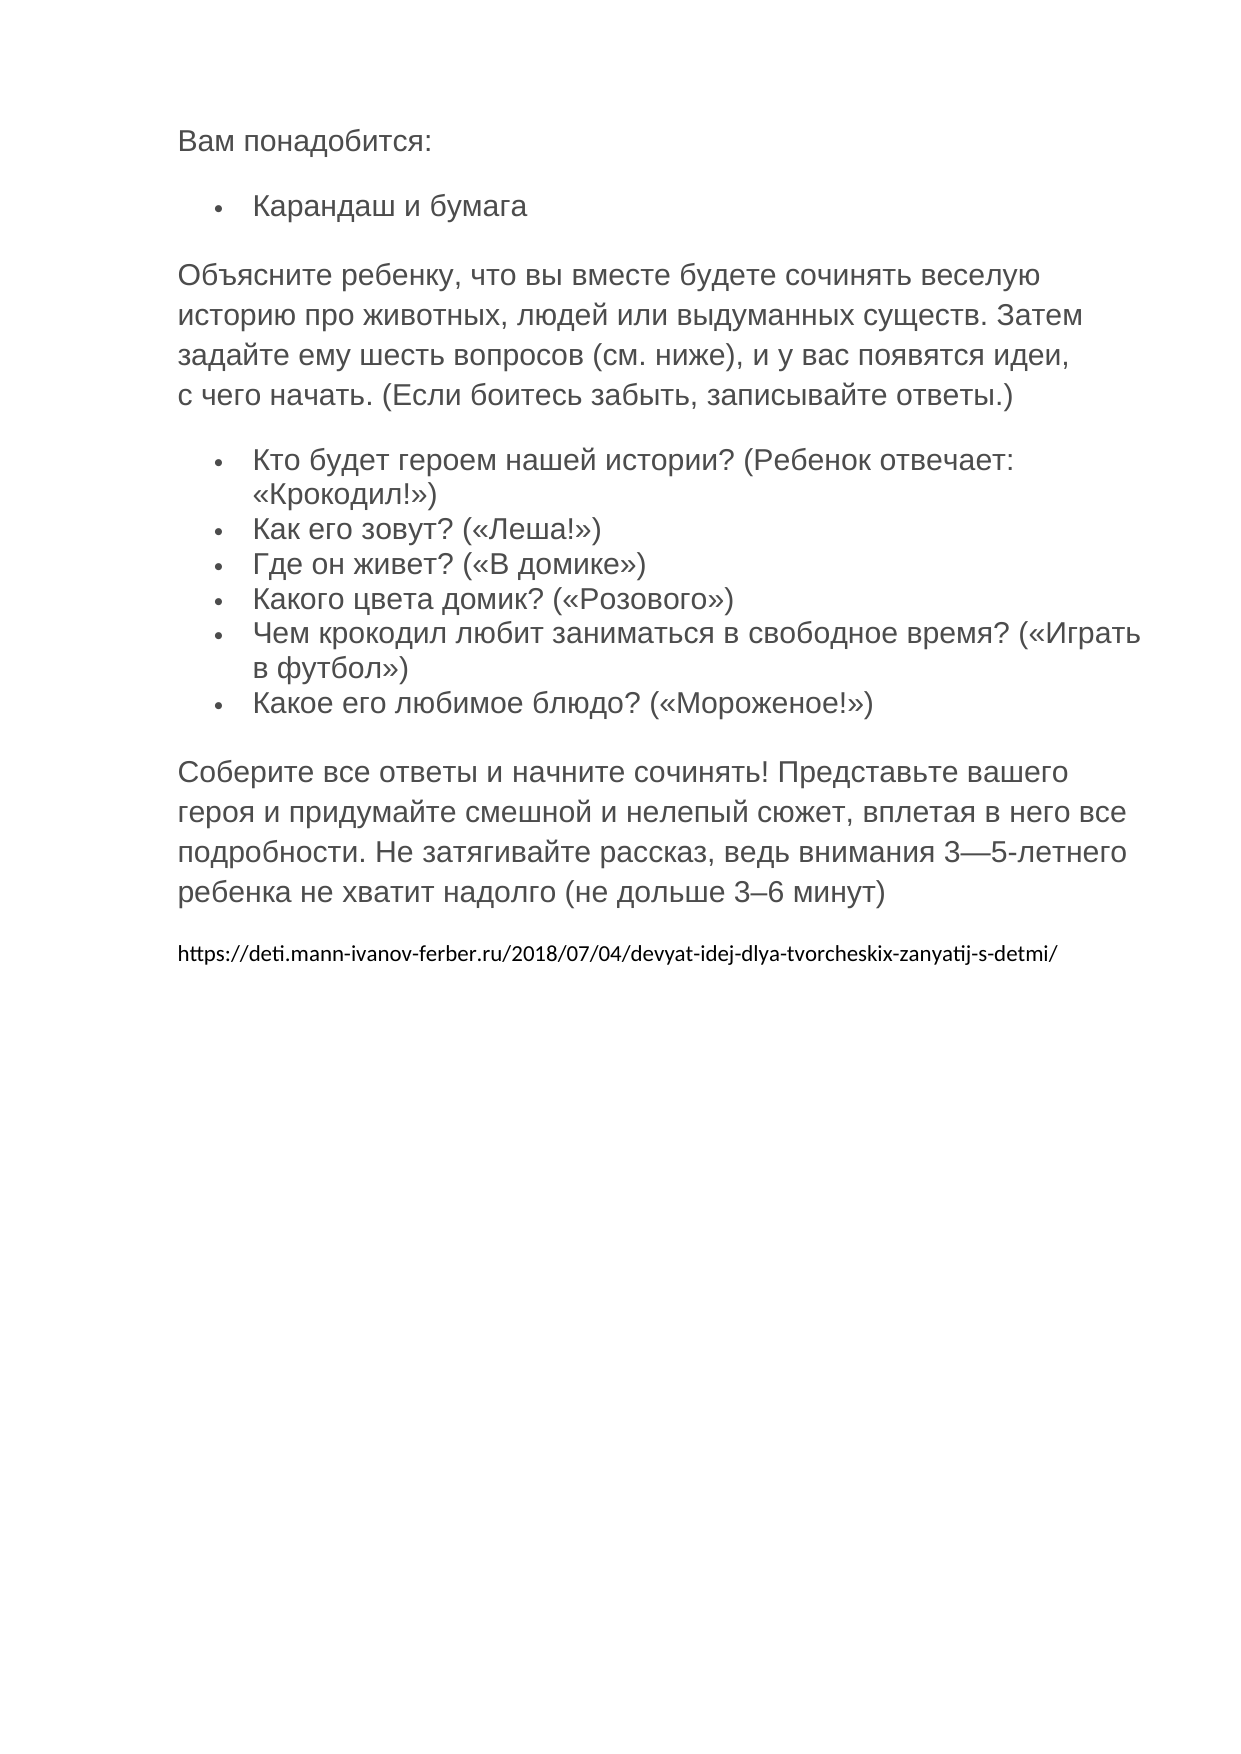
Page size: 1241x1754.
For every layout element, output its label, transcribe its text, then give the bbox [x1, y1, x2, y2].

text Вам понадобится: [177, 118, 1152, 158]
text https://deti.mann-ivanov-ferber.ru/2018/07/04/devyat-idej-dlya-tvorcheskix-zanyatij-s-detmi/ [177, 939, 1152, 967]
text Объясните ребенку, что вы вместе будете сочинять веселую историю про животных, людей или выдуманных существ. Затем задайте ему шесть вопросов (см. ниже), и у вас появятся идеи, с чего начать. (Если боитесь забыть, записывайте ответы.) [177, 252, 1152, 412]
text Соберите все ответы и начните сочинять! Представьте вашего героя и придумайте смешной и нелепый сюжет, вплетая в него все подробности. Не затягивайте рассказ, ведь внимания 3—5-летнего ребенка не хватит надолго (не дольше 3–6 минут) [177, 749, 1152, 909]
list Какого цвета домик? («Розового») [215, 581, 1152, 615]
list Как его зовут? («Леша!») [215, 511, 1152, 546]
list Кто будет героем нашей истории? (Ребенок отвечает: «Крокодил!») [215, 441, 1152, 511]
list Где он живет? («В домике») [215, 546, 1152, 581]
list Какое его любимое блюдо? («Мороженое!») [215, 685, 1152, 720]
list Карандаш и бумага [215, 188, 1152, 223]
list Чем крокодил любит заниматься в свободное время? («Играть в футбол») [215, 615, 1152, 685]
